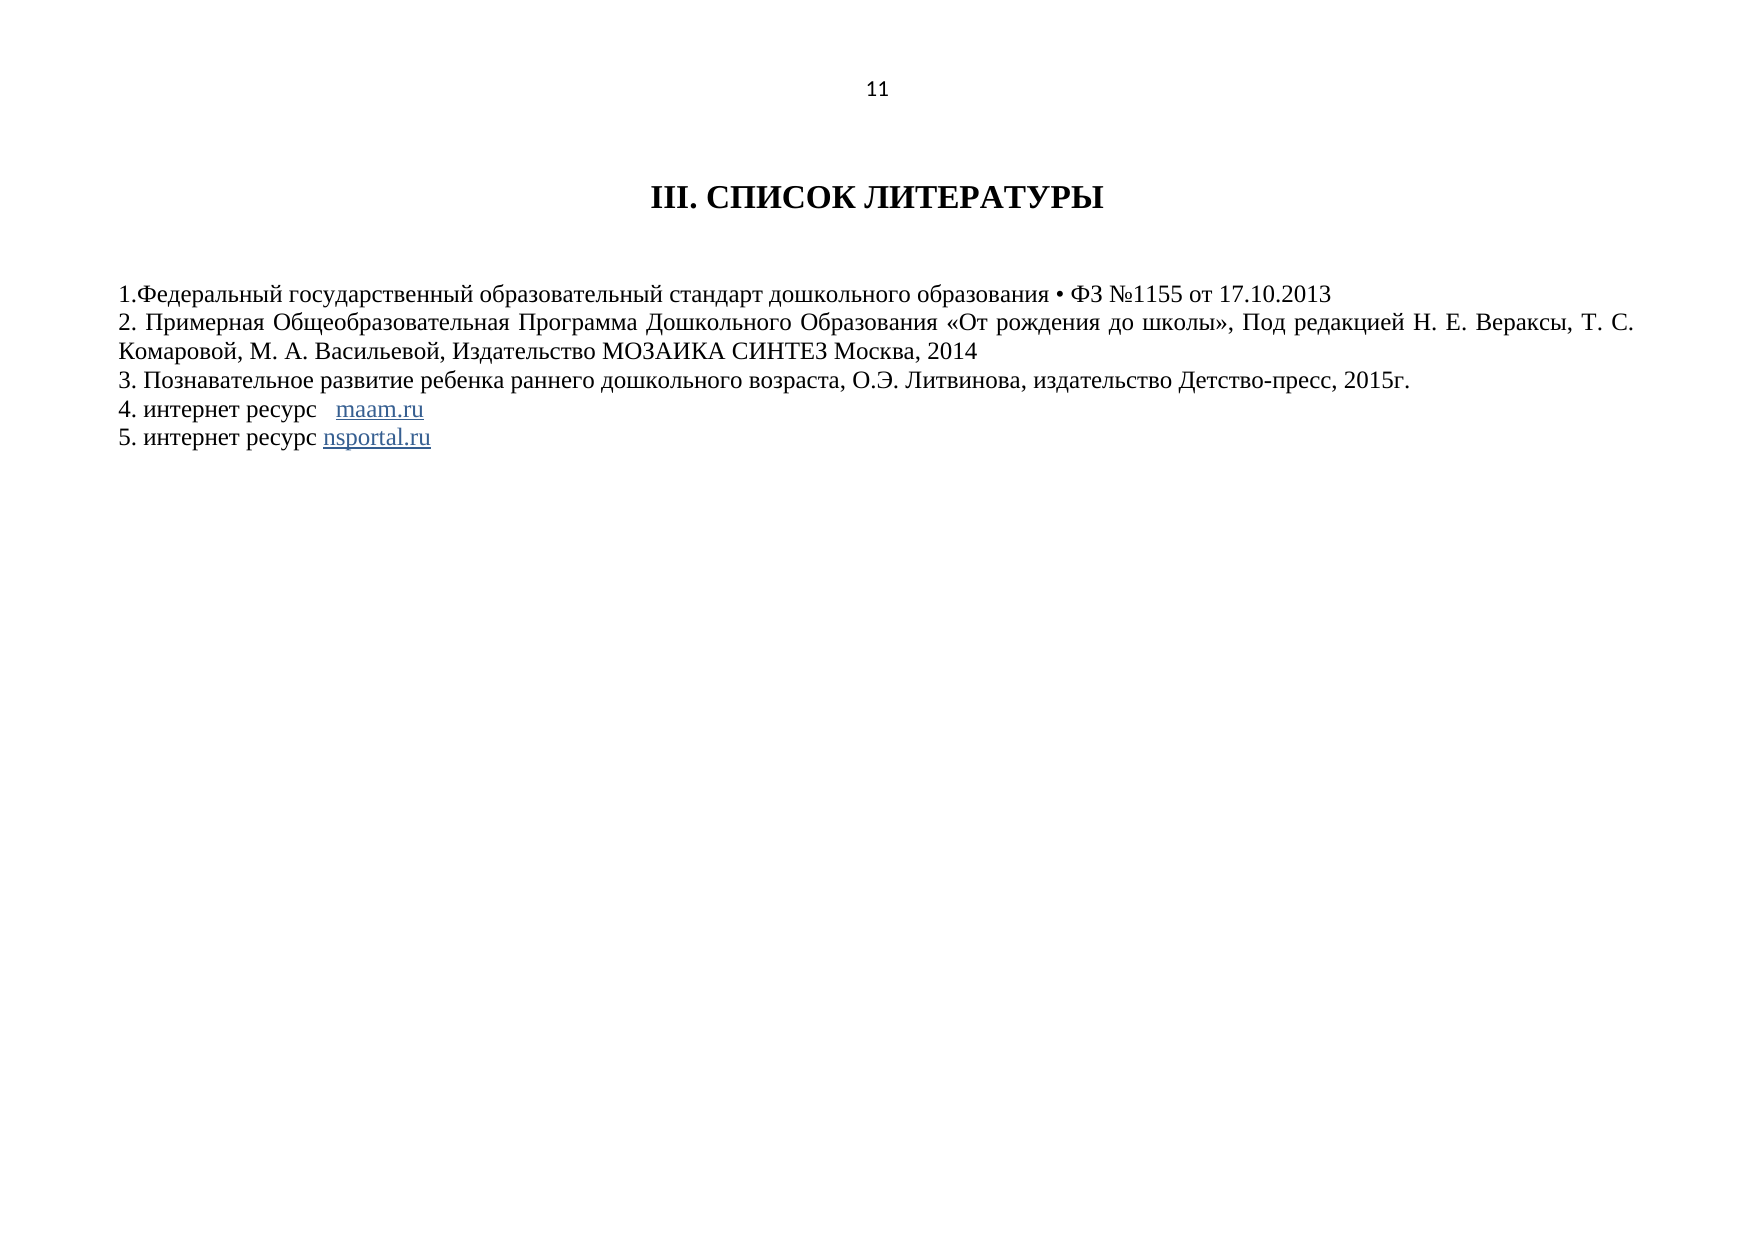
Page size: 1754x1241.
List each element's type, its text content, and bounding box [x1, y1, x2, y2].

text 3. Познавательное развитие ребенка раннего дошкольного возраста, О.Э. Литвинова, издательство Детство-пресс, 2015г. [118, 365, 1636, 394]
text III. СПИСОК ЛИТЕРАТУРЫ [118, 177, 1636, 216]
text 5. интернет ресурс nsportal.ru [118, 422, 1636, 451]
text 4. интернет ресурс maam.ru [118, 394, 1636, 422]
text 2. Примерная Общеобразовательная Программа Дошкольного Образования «От рождения до школы», Под редакцией Н. Е. Вераксы, Т. С. Комаровой, М. А. Васильевой, Издательство МОЗАИКА СИНТЕЗ Москва, 2014 [118, 307, 1636, 365]
text 1.Федеральный государственный образовательный стандарт дошкольного образования • ФЗ №1155 от 17.10.2013 [118, 279, 1636, 307]
